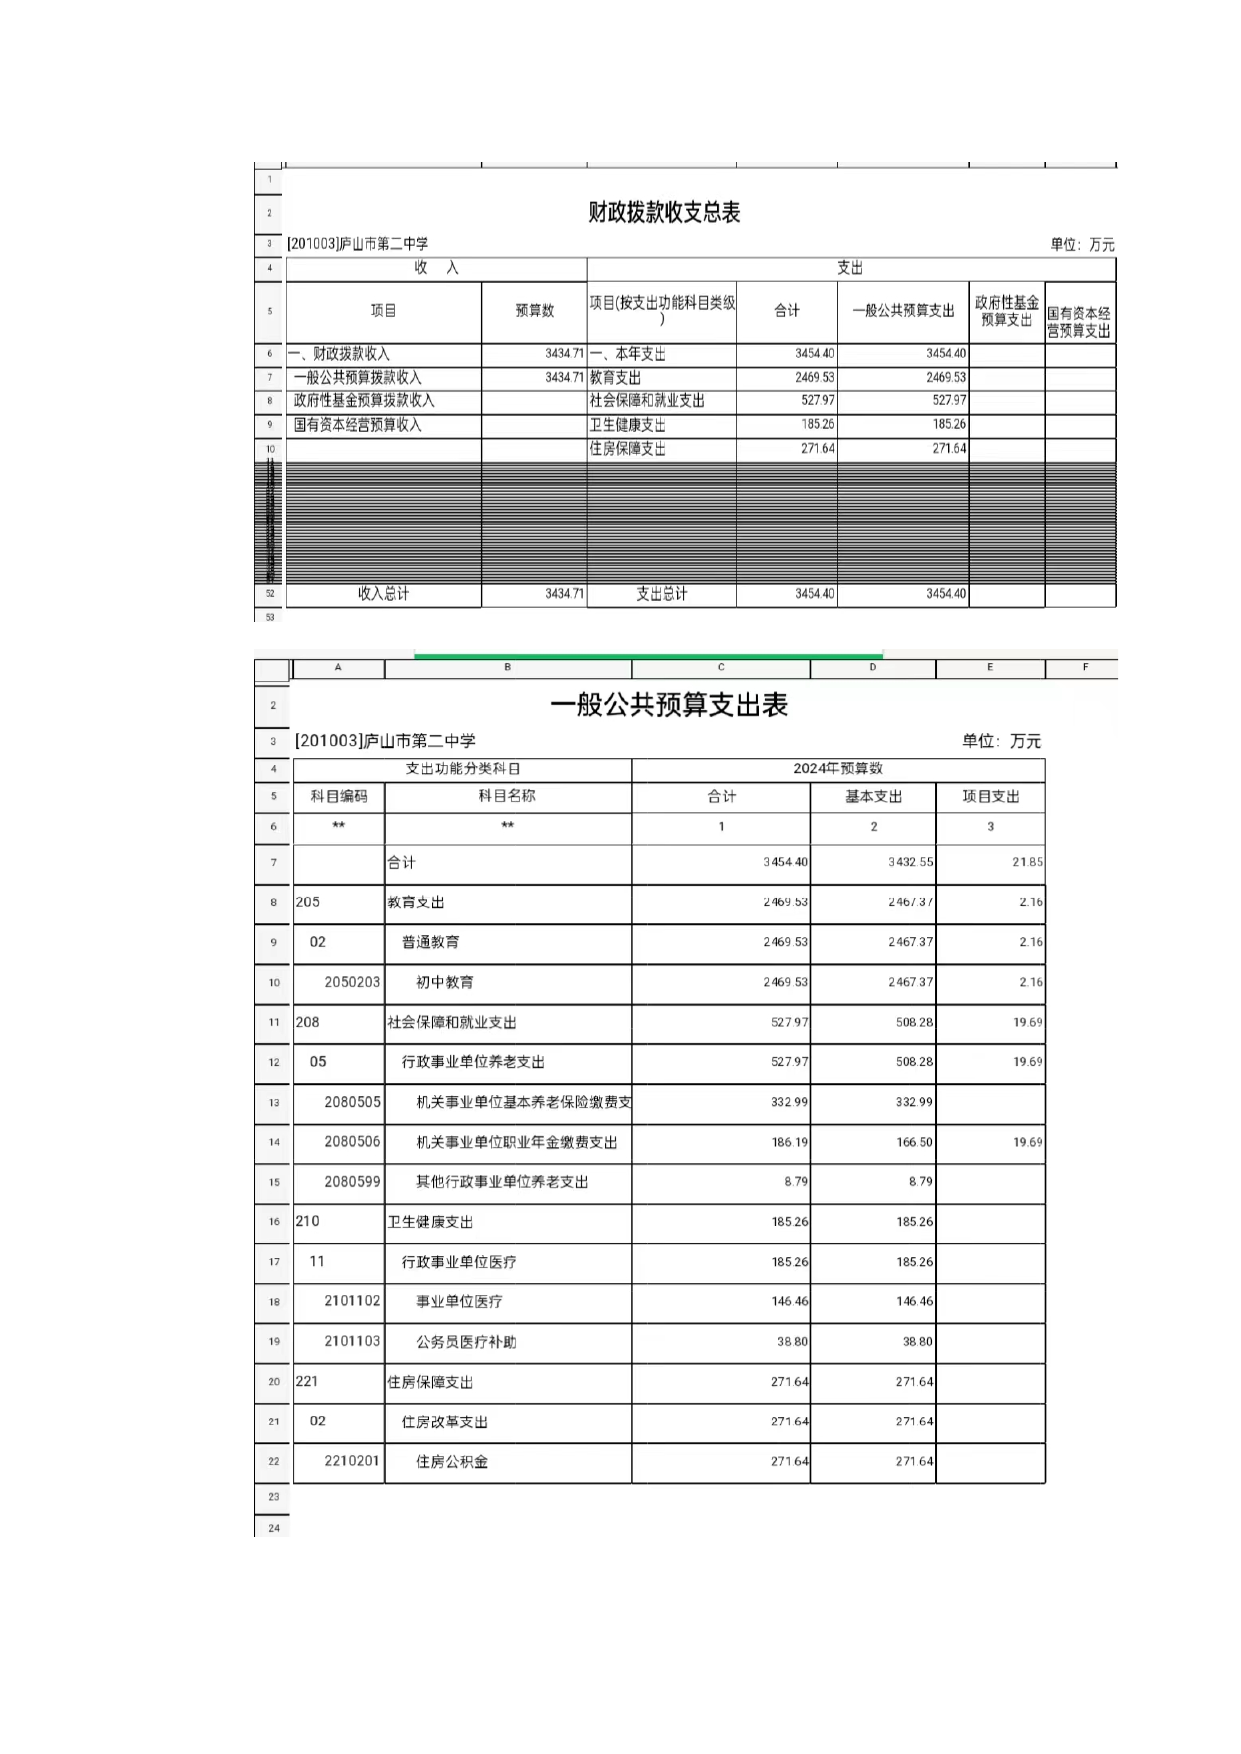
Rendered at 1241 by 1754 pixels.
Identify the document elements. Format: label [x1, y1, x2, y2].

picture [254, 649, 1119, 1537]
picture [254, 162, 1119, 622]
